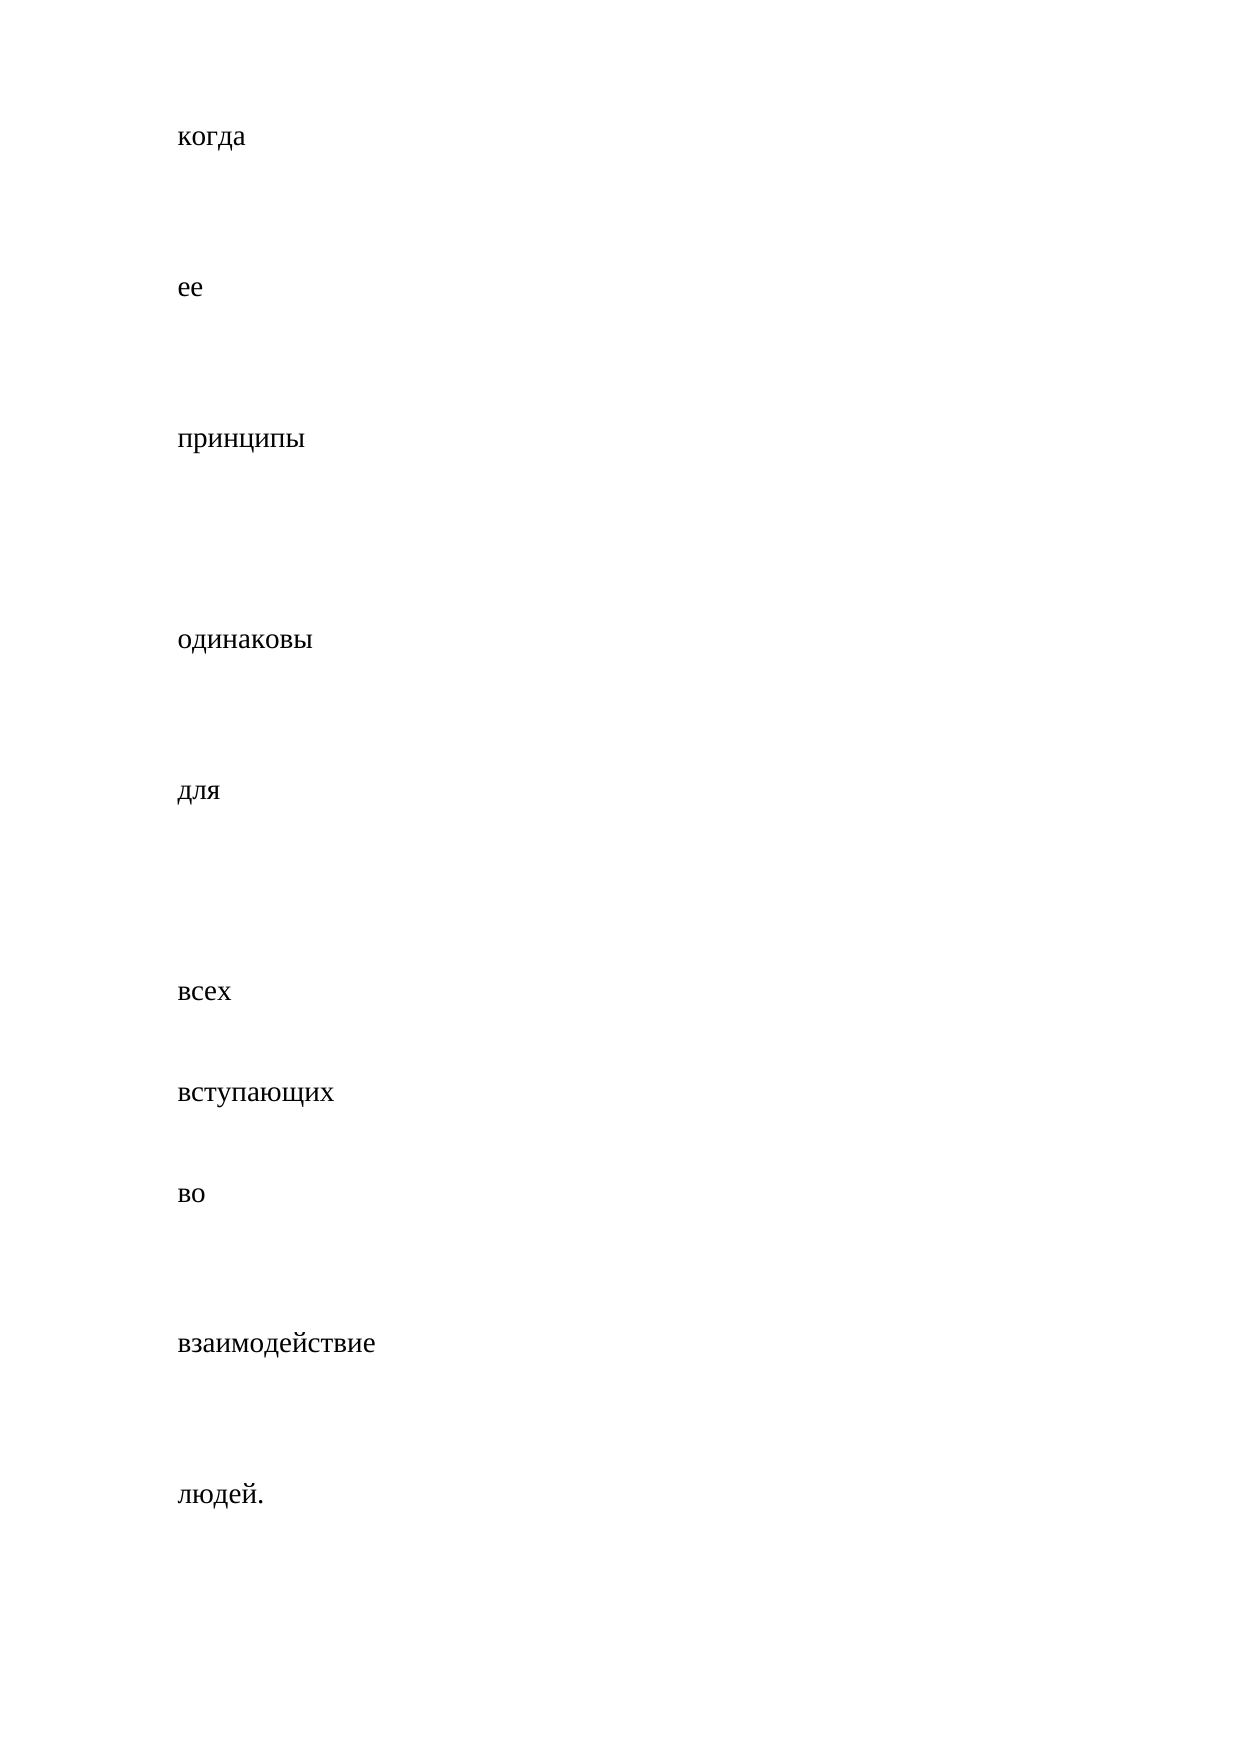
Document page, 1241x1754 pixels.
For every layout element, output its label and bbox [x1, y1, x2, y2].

text [177, 118, 1152, 1611]
